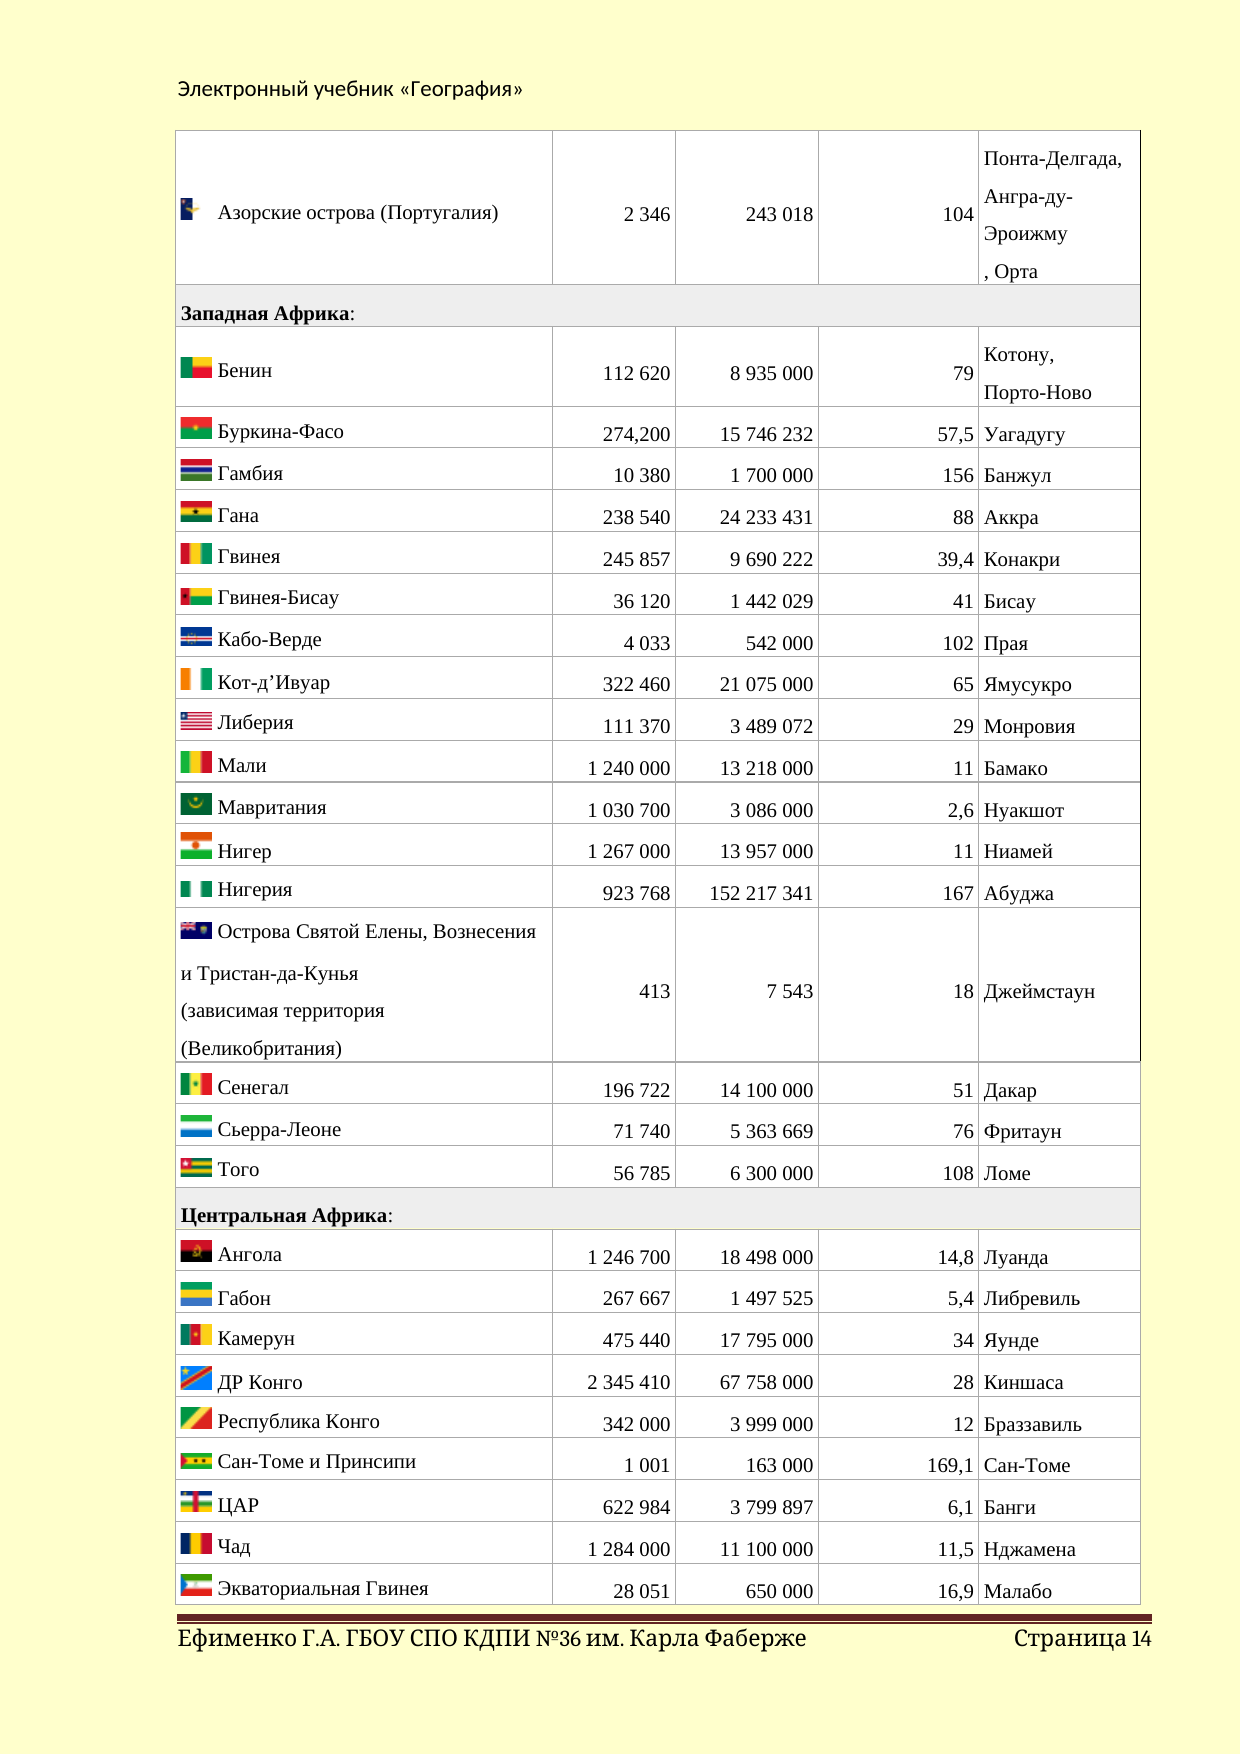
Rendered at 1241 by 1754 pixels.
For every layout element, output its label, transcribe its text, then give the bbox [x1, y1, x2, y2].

table_cell 923 768 [553, 866, 675, 907]
table_cell Яунде [979, 1313, 1140, 1354]
table_cell 3 086 000 [676, 783, 818, 823]
table_cell Кот-д’Ивуар [176, 657, 552, 698]
table_cell 29 [819, 699, 978, 740]
table_cell 56 785 [553, 1146, 675, 1187]
table_cell 542 000 [676, 615, 818, 656]
table_cell 12 [819, 1397, 978, 1437]
table_cell Нуакшот [979, 783, 1140, 823]
picture [180, 357, 212, 378]
table_cell Ниамей [979, 824, 1140, 865]
picture [180, 1453, 212, 1469]
table_cell Джеймстаун [979, 908, 1140, 1061]
table_cell Мавритания [176, 783, 552, 823]
picture [180, 1240, 212, 1262]
table_cell 8 935 000 [676, 327, 818, 406]
table_cell 6,1 [819, 1480, 978, 1521]
table_cell Нджамена [979, 1522, 1140, 1563]
table_cell 156 [819, 448, 978, 489]
table_cell ДР Конго [176, 1355, 552, 1396]
table_cell ЦАР [176, 1480, 552, 1521]
table_cell Банги [979, 1480, 1140, 1521]
table_cell 4 033 [553, 615, 675, 656]
table_cell 67 758 000 [676, 1355, 818, 1396]
table_cell Западная Африка: [176, 285, 1140, 326]
table_cell 622 984 [553, 1480, 675, 1521]
table_cell 41 [819, 574, 978, 614]
table_cell 1 246 700 [553, 1230, 675, 1270]
picture [180, 588, 212, 605]
table_cell 79 [819, 327, 978, 406]
table_cell 10 380 [553, 448, 675, 489]
table_cell 104 [819, 131, 978, 284]
picture [180, 543, 212, 564]
table_cell 243 018 [676, 131, 818, 284]
table_cell Гвинея-Бисау [176, 574, 552, 614]
picture [180, 1158, 212, 1177]
table_cell 163 000 [676, 1438, 818, 1479]
table_cell 6 300 000 [676, 1146, 818, 1187]
picture [180, 501, 212, 522]
table_cell 342 000 [553, 1397, 675, 1437]
table_cell 108 [819, 1146, 978, 1187]
table_cell 102 [819, 615, 978, 656]
table_cell Азорские острова (Португалия) [176, 131, 552, 284]
table_cell 34 [819, 1313, 978, 1354]
table_cell 15 746 232 [676, 407, 818, 447]
picture [180, 793, 212, 815]
table_cell 36 120 [553, 574, 675, 614]
table_cell Экваториальная Гвинея [176, 1564, 552, 1604]
table_cell 39,4 [819, 532, 978, 573]
table_cell 5,4 [819, 1271, 978, 1312]
table_cell 14 100 000 [676, 1063, 818, 1103]
table_cell Браззавиль [979, 1397, 1140, 1437]
picture [180, 881, 212, 897]
table_cell Ангола [176, 1230, 552, 1270]
table_cell Чад [176, 1522, 552, 1563]
table_cell Гвинея [176, 532, 552, 573]
table_cell 1 442 029 [676, 574, 818, 614]
picture [180, 627, 212, 646]
table_cell Бамако [979, 741, 1140, 781]
picture [180, 1073, 212, 1095]
picture [180, 417, 212, 439]
table_cell Мали [176, 741, 552, 781]
table_cell 13 218 000 [676, 741, 818, 781]
table_cell Монровия [979, 699, 1140, 740]
table_cell 167 [819, 866, 978, 907]
table_cell Ломе [979, 1146, 1140, 1187]
table_cell 28 051 [553, 1564, 675, 1604]
table_cell 76 [819, 1104, 978, 1145]
table_cell Прая [979, 615, 1140, 656]
table_cell 1 030 700 [553, 783, 675, 823]
table_cell Фритаун [979, 1104, 1140, 1145]
table_cell Ямусукро [979, 657, 1140, 698]
table_cell Уагадугу [979, 407, 1140, 447]
table_cell 14,8 [819, 1230, 978, 1270]
table_cell 2 346 [553, 131, 675, 284]
table_cell 11,5 [819, 1522, 978, 1563]
table_cell Сан-Томе и Принсипи [176, 1438, 552, 1479]
table_cell Абуджа [979, 866, 1140, 907]
table_cell 274,200 [553, 407, 675, 447]
table_cell Центральная Африка: [176, 1188, 1140, 1228]
picture [180, 198, 212, 220]
table_cell 1 001 [553, 1438, 675, 1479]
table_cell Нигер [176, 824, 552, 865]
table_cell 1 497 525 [676, 1271, 818, 1312]
table_cell Бисау [979, 574, 1140, 614]
table_cell 413 [553, 908, 675, 1061]
table_cell Малабо [979, 1564, 1140, 1604]
picture [180, 1366, 212, 1390]
table_cell Котону, Порто-Ново [979, 327, 1140, 406]
table_cell Камерун [176, 1313, 552, 1354]
table_cell 9 690 222 [676, 532, 818, 573]
table_cell Луанда [979, 1230, 1140, 1270]
table_cell Аккра [979, 490, 1140, 531]
table_cell Нигерия [176, 866, 552, 907]
table_cell 475 440 [553, 1313, 675, 1354]
table_cell 65 [819, 657, 978, 698]
picture [180, 1533, 212, 1554]
table_cell Острова Святой Елены, Вознесения и Тристан-да-Кунья (зависимая территория (Великобритания) [176, 908, 552, 1061]
table_cell 267 667 [553, 1271, 675, 1312]
table_cell Того [176, 1146, 552, 1187]
table_cell 3 489 072 [676, 699, 818, 740]
picture [180, 1324, 212, 1345]
table_cell 18 [819, 908, 978, 1061]
table_cell Республика Конго [176, 1397, 552, 1437]
table_cell Сенегал [176, 1063, 552, 1103]
table_cell 88 [819, 490, 978, 531]
table_cell 7 543 [676, 908, 818, 1061]
table_cell 17 795 000 [676, 1313, 818, 1354]
table_cell 5 363 669 [676, 1104, 818, 1145]
table_cell Габон [176, 1271, 552, 1312]
picture [180, 668, 212, 690]
table_cell 2 345 410 [553, 1355, 675, 1396]
table_cell Кабо-Верде [176, 615, 552, 656]
picture [180, 1407, 212, 1429]
table_cell 71 740 [553, 1104, 675, 1145]
table_cell 2,6 [819, 783, 978, 823]
table_cell 3 799 897 [676, 1480, 818, 1521]
picture [180, 832, 212, 859]
table_cell 322 460 [553, 657, 675, 698]
table_cell Либревиль [979, 1271, 1140, 1312]
table_cell Гана [176, 490, 552, 531]
table_cell 18 498 000 [676, 1230, 818, 1270]
picture [180, 1574, 212, 1596]
table_cell 11 [819, 741, 978, 781]
table_cell Сан-Томе [979, 1438, 1140, 1479]
picture [180, 1491, 212, 1512]
table_cell 169,1 [819, 1438, 978, 1479]
table_cell Понта-Делгада, Ангра-ду-Эроижму , Орта [979, 131, 1140, 284]
table_cell 152 217 341 [676, 866, 818, 907]
table_cell Киншаса [979, 1355, 1140, 1396]
picture [180, 922, 212, 939]
table_cell 112 620 [553, 327, 675, 406]
table_cell 16,9 [819, 1564, 978, 1604]
table_cell Буркина-Фасо [176, 407, 552, 447]
table_cell 1 240 000 [553, 741, 675, 781]
table_cell 196 722 [553, 1063, 675, 1103]
table_cell Сьерра-Леоне [176, 1104, 552, 1145]
table_cell 11 [819, 824, 978, 865]
table_cell 1 267 000 [553, 824, 675, 865]
table_cell 11 100 000 [676, 1522, 818, 1563]
table_cell Бенин [176, 327, 552, 406]
table_cell 111 370 [553, 699, 675, 740]
picture [180, 1282, 212, 1306]
table_cell 245 857 [553, 532, 675, 573]
picture [180, 459, 212, 481]
table_cell 51 [819, 1063, 978, 1103]
table_cell 238 540 [553, 490, 675, 531]
table_cell 650 000 [676, 1564, 818, 1604]
table_cell 57,5 [819, 407, 978, 447]
table_cell 1 284 000 [553, 1522, 675, 1563]
table_cell Банжул [979, 448, 1140, 489]
table_cell Гамбия [176, 448, 552, 489]
picture [180, 1115, 212, 1137]
table_cell Либерия [176, 699, 552, 740]
table_cell 3 999 000 [676, 1397, 818, 1437]
table_cell 21 075 000 [676, 657, 818, 698]
table_cell Дакар [979, 1063, 1140, 1103]
table_cell 24 233 431 [676, 490, 818, 531]
table_cell 28 [819, 1355, 978, 1396]
picture [180, 712, 212, 730]
table_cell Конакри [979, 532, 1140, 573]
picture [180, 751, 212, 773]
table_cell 13 957 000 [676, 824, 818, 865]
table_cell 1 700 000 [676, 448, 818, 489]
